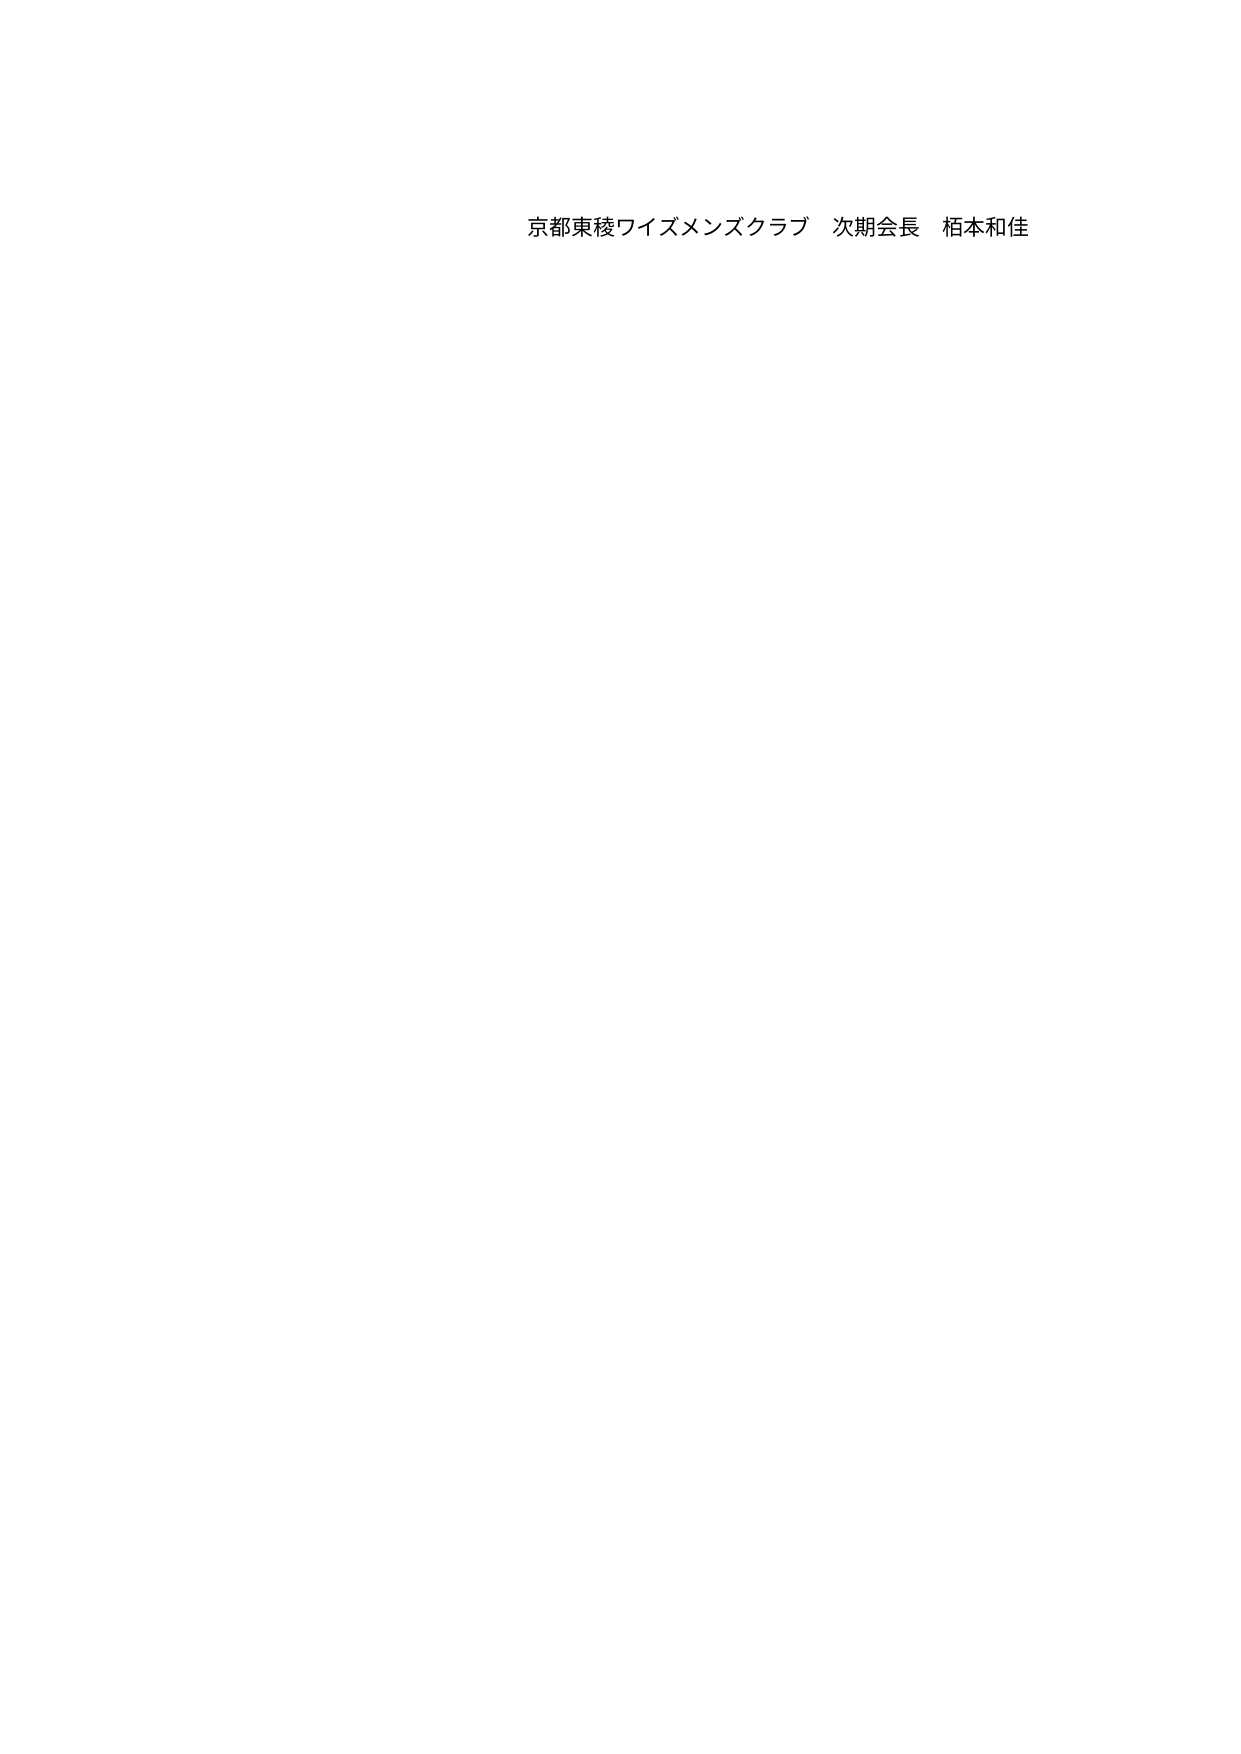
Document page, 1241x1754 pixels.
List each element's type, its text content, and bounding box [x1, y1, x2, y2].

text 京都東稜ワイズメンズクラブ 次期会長 栢本和佳 [177, 208, 1063, 244]
